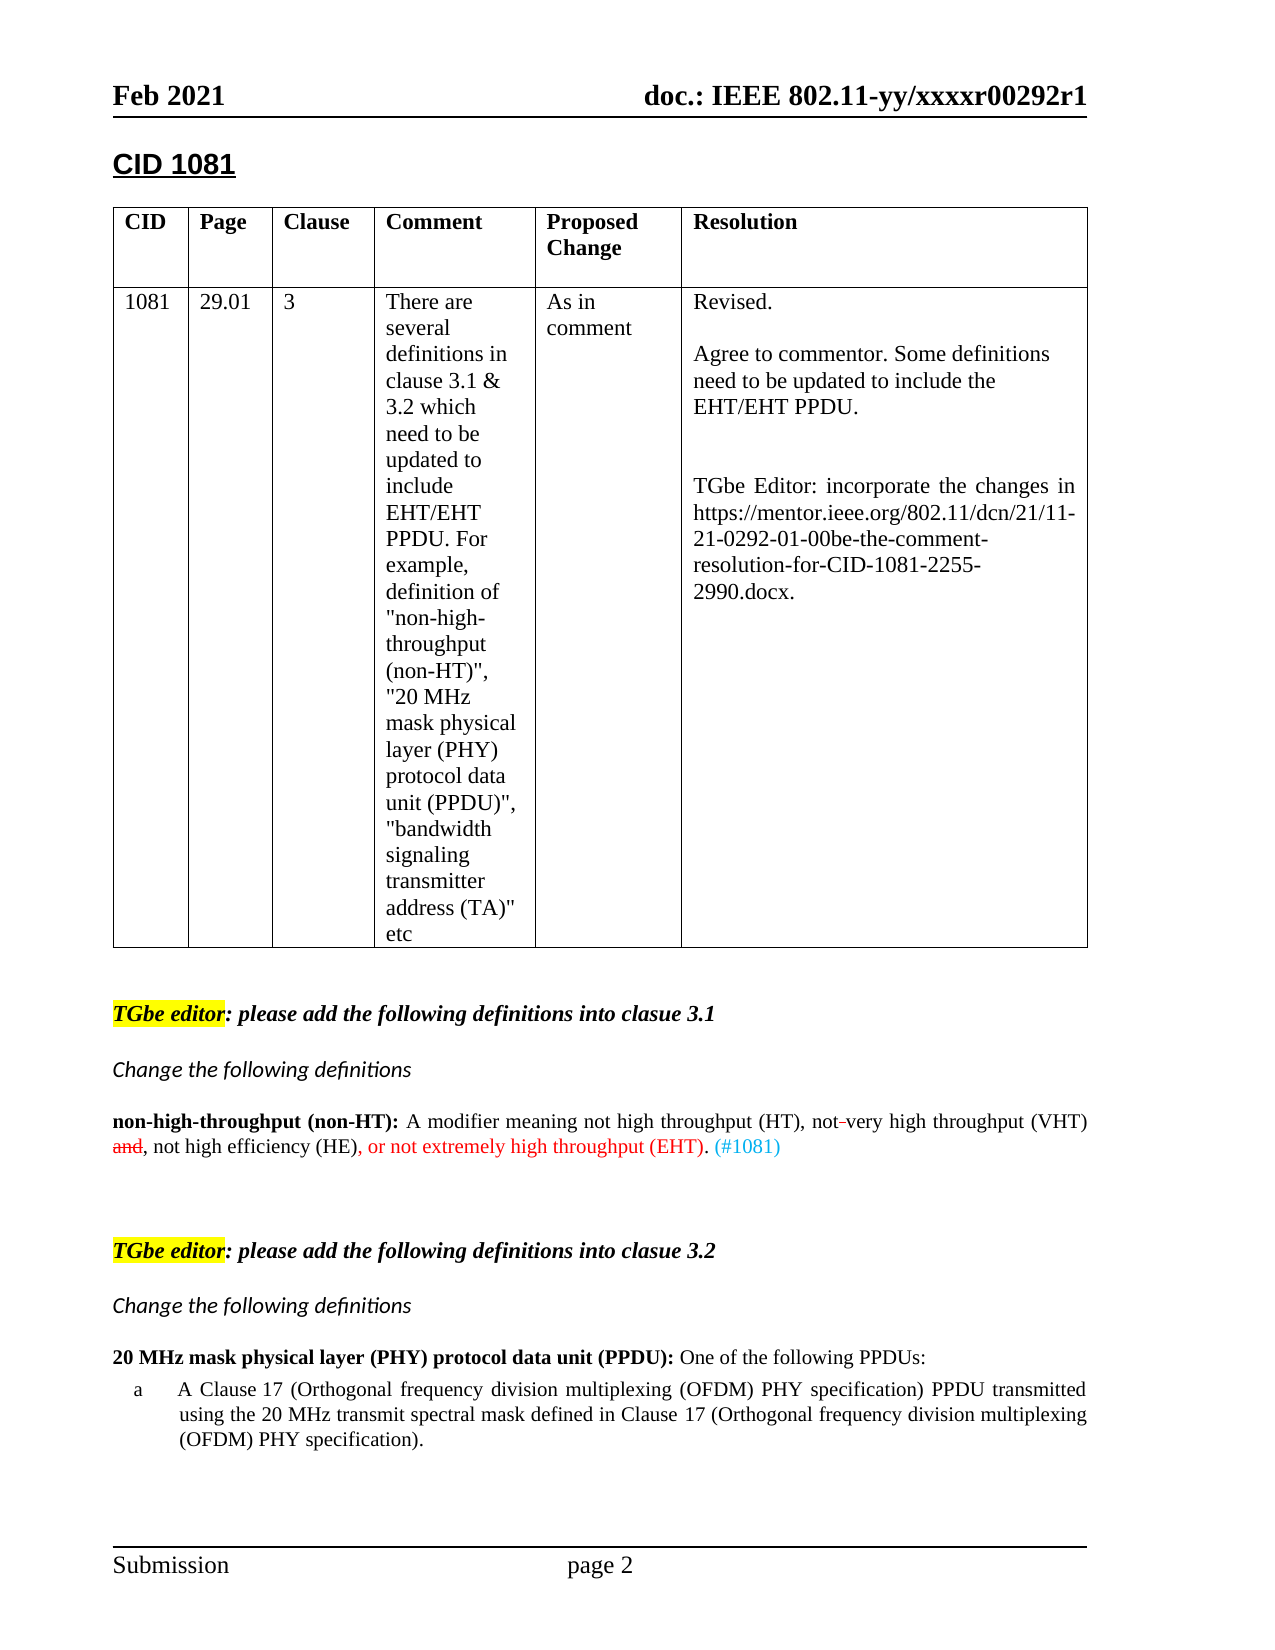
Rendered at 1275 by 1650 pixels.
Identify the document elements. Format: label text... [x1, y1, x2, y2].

text Change the following definitions [112, 1291, 1087, 1319]
text non-high-throughput (non-HT): A modifier meaning not high throughput (HT), not very high throughput (VHT) and, not high efficiency (HE), or not extremely high throughput (EHT). (#1081) [112, 1108, 1087, 1158]
table_header Page [189, 208, 272, 287]
table_cell There are several definitions in clause 3.1 & 3.2 which need to be updated to include EHT/EHT PPDU. For example, definition of "non-high-throughput (non-HT)", "20 MHz mask physical layer (PHY) protocol data unit (PPDU)", "bandwidth signaling transmitter address (TA)" etc [375, 288, 535, 947]
subtitle CID 1081 [112, 147, 1087, 181]
table_cell 1081 [114, 288, 188, 947]
text TGbe editor: please add the following definitions into clasue 3.2 [225, 1237, 1087, 1263]
table_cell Revised. Agree to commentor. Some definitions need to be updated to include the EHT/EHT PPDU. TGbe Editor: incorporate the changes in https://mentor.ieee.org/802.11/dcn/21/11-21-0292-01-00be-the-comment-resolution-for-CID-1081-2255-2990.docx. [682, 288, 1087, 947]
text TGbe editor: please add the following definitions into clasue 3.1 [225, 1000, 1087, 1027]
table_header Clause [273, 208, 374, 287]
text 20 MHz mask physical layer (PHY) protocol data unit (PPDU): One of the following PPDUs: [112, 1344, 1087, 1369]
table_header Comment [375, 208, 535, 287]
list A Clause 17 (Orthogonal frequency division multiplexing (OFDM) PHY specification) PPDU transmitted using the 20 MHz transmit spectral mask defined in Clause 17 (Orthogonal frequency division multiplexing (OFDM) PHY specification). [133, 1376, 1087, 1451]
table_cell As in comment [536, 288, 681, 947]
table_cell 3 [273, 288, 374, 947]
table_header CID [114, 208, 188, 287]
table_cell 29.01 [189, 288, 272, 947]
table_header Proposed Change [536, 208, 681, 287]
table_header Resolution [682, 208, 1087, 287]
text Change the following definitions [112, 1055, 1087, 1083]
